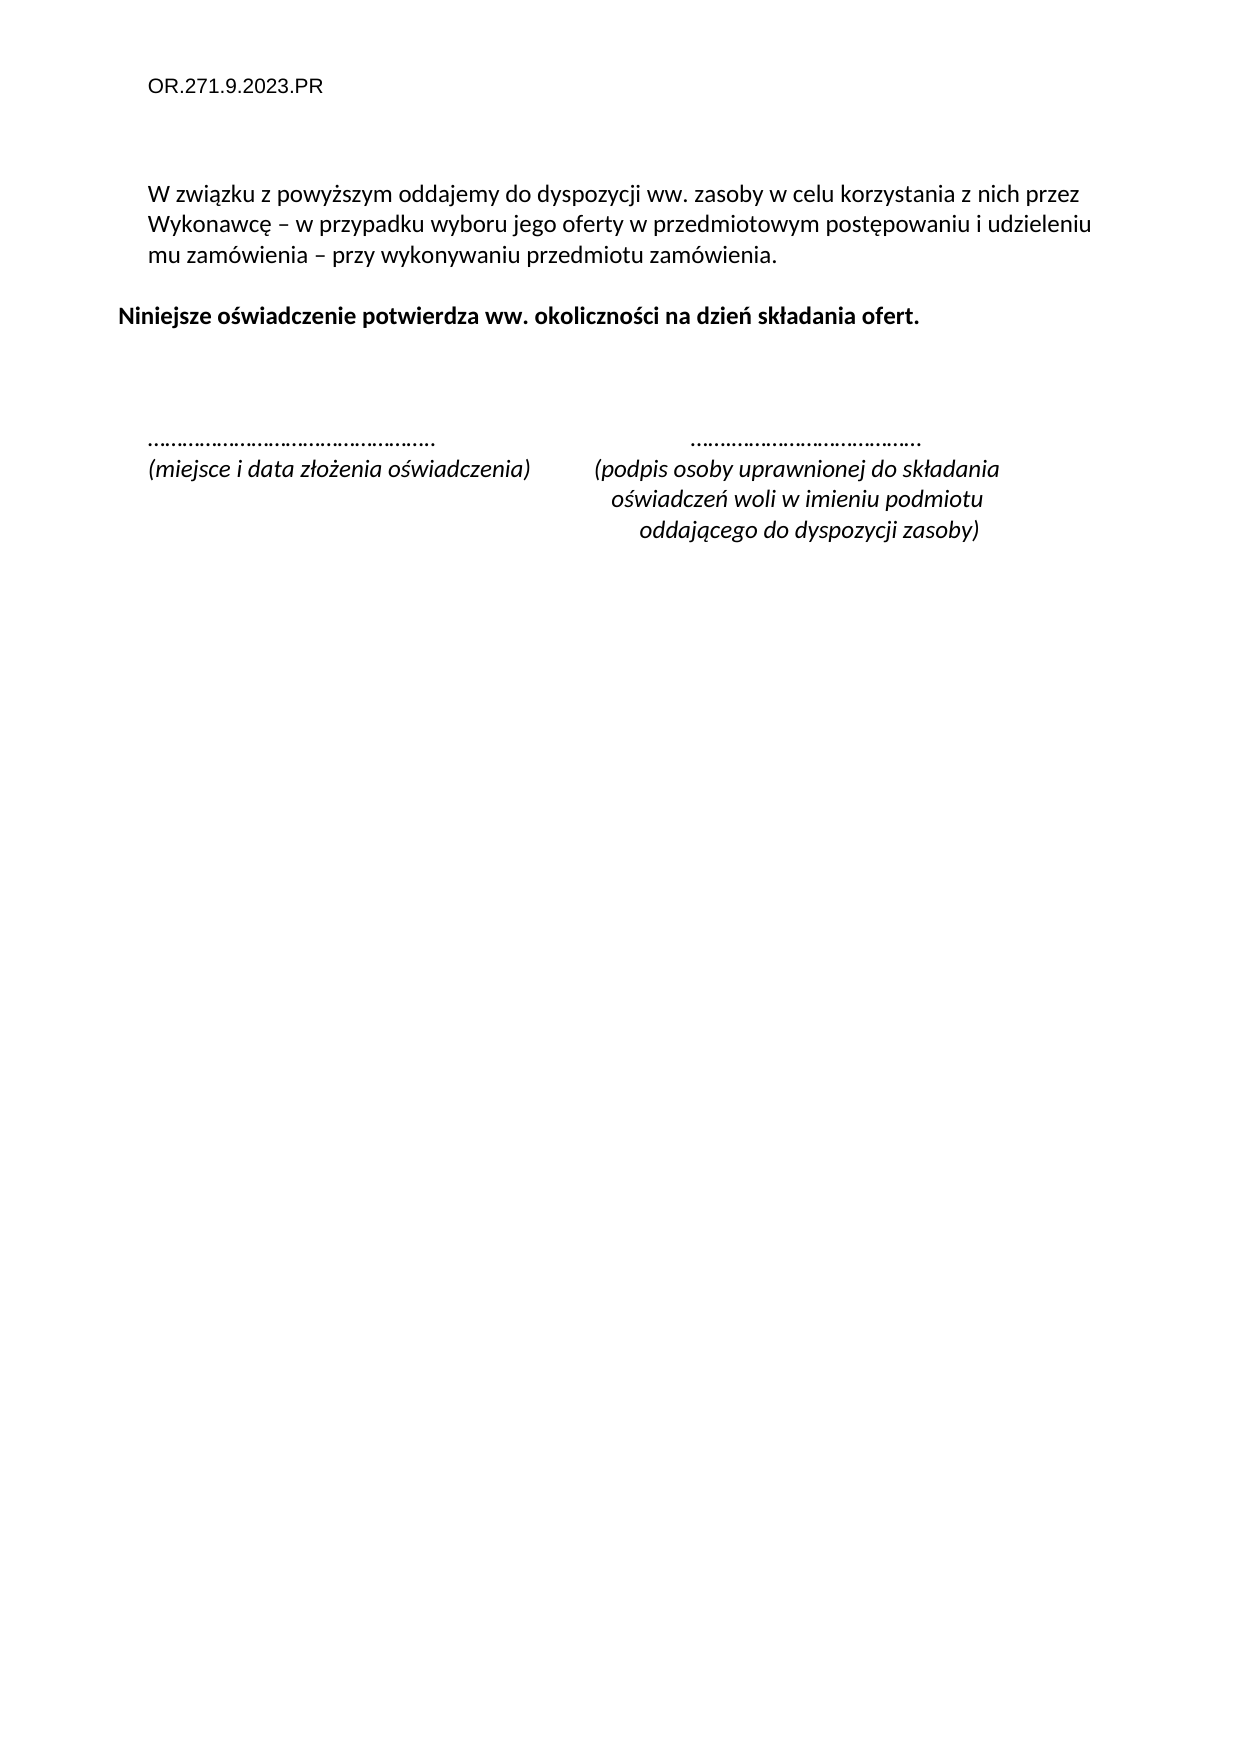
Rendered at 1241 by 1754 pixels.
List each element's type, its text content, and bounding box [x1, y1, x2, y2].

text W związku z powyższym oddajemy do dyspozycji ww. zasoby w celu korzystania z nich przez Wykonawcę – w przypadku wyboru jego oferty w przedmiotowym postępowaniu i udzieleniu mu zamówienia – przy wykonywaniu przedmiotu zamówienia. [148, 178, 1093, 270]
text oddającego do dyspozycji zasoby) [148, 514, 1093, 544]
text (miejsce i data złożenia oświadczenia) (podpis osoby uprawnionej do składania [148, 453, 1093, 483]
text oświadczeń woli w imieniu podmiotu [148, 483, 1093, 514]
text Niniejsze oświadczenie potwierdza ww. okoliczności na dzień składania ofert. [118, 300, 1093, 331]
text ………………………………………….. …….…………………………… [148, 422, 1093, 453]
